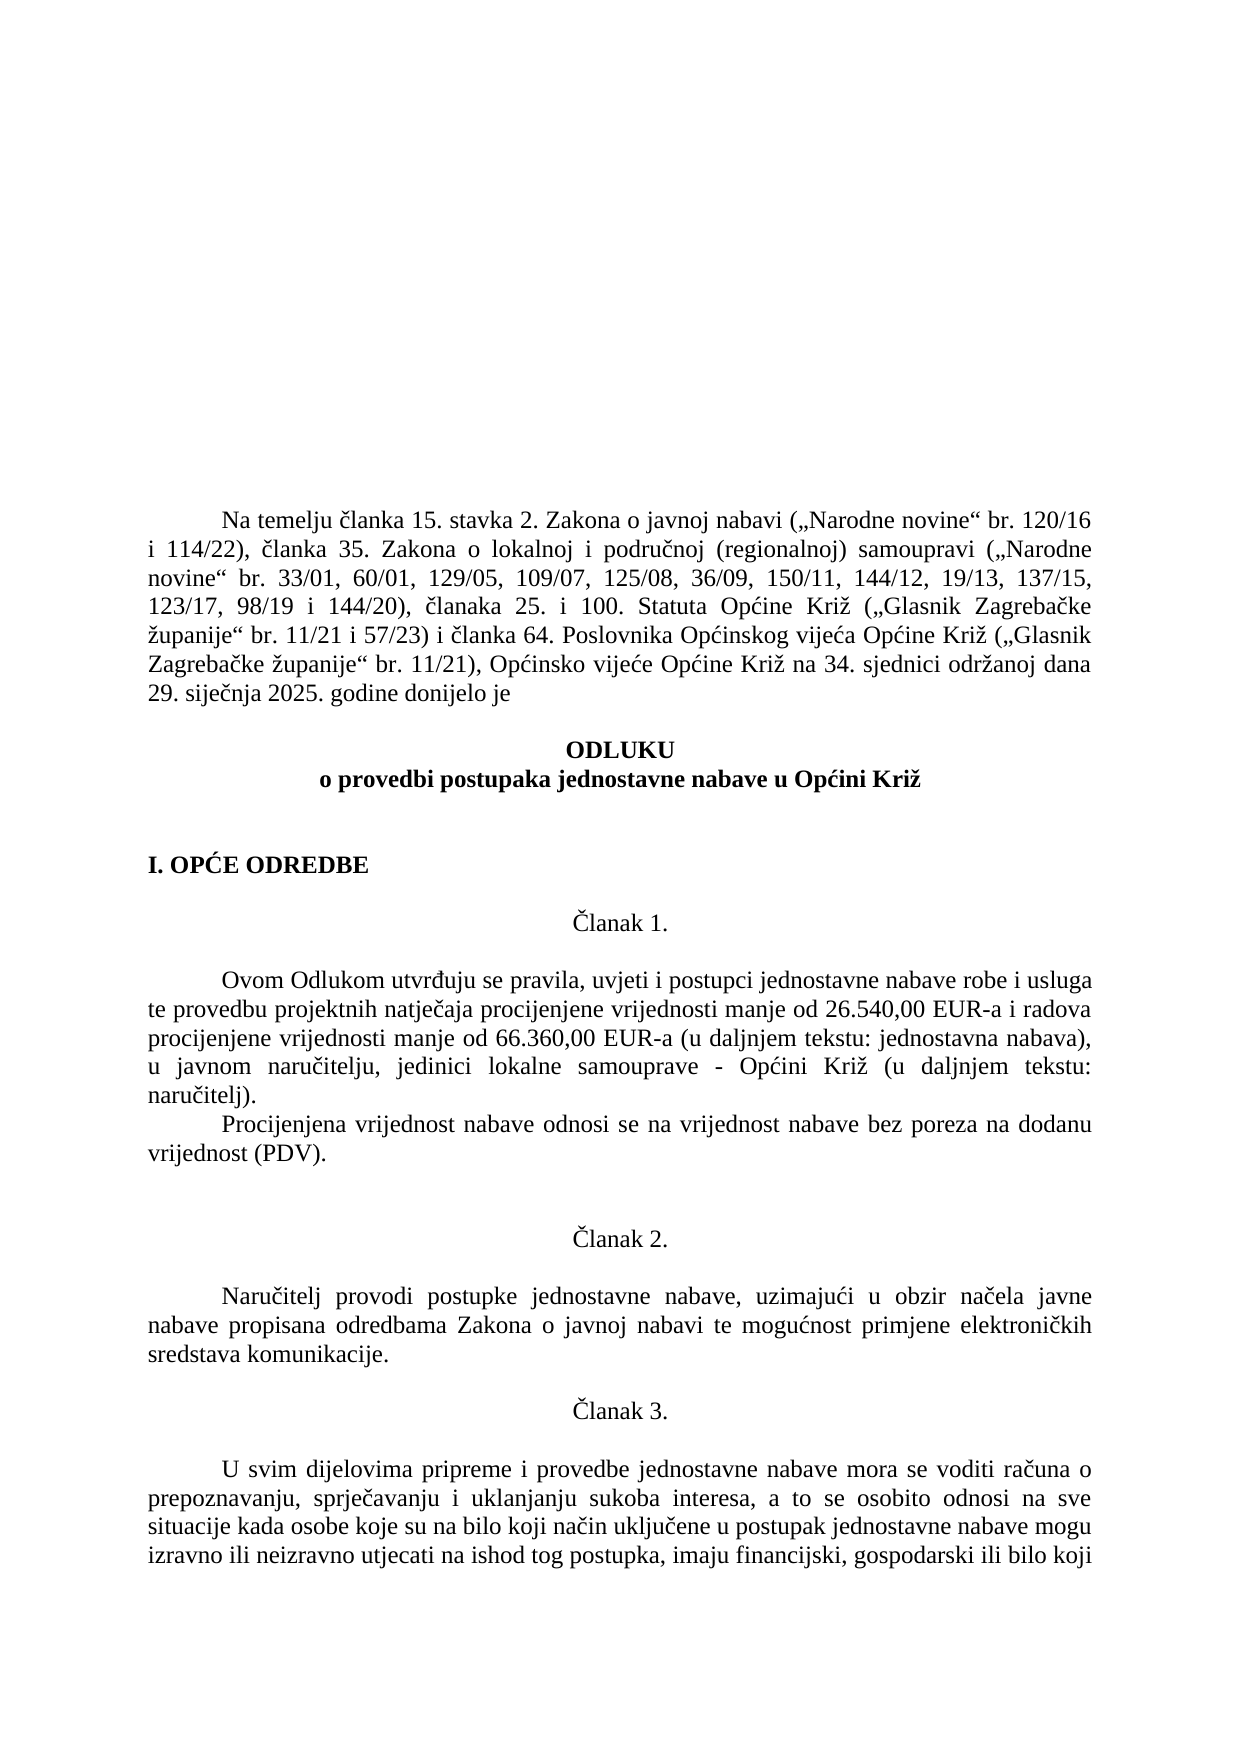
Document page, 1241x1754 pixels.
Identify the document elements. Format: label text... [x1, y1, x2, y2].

text Na temelju članka 15. stavka 2. Zakona o javnoj nabavi („Narodne novine“ br. 120/16 i 114/22), članka 35. Zakona o lokalnoj i područnoj (regionalnoj) samoupravi („Narodne novine“ br. 33/01, 60/01, 129/05, 109/07, 125/08, 36/09, 150/11, 144/12, 19/13, 137/15, 123/17, 98/19 i 144/20), članaka 25. i 100. Statuta Općine Križ („Glasnik Zagrebačke županije“ br. 11/21 i 57/23) i članka 64. Poslovnika Općinskog vijeća Općine Križ („Glasnik Zagrebačke županije“ br. 11/21), Općinsko vijeće Općine Križ na 34. sjednici održanoj dana 29. siječnja 2025. godine donijelo je [148, 505, 1093, 706]
text Naručitelj provodi postupke jednostavne nabave, uzimajući u obzir načela javne nabave propisana odredbama Zakona o javnoj nabavi te mogućnost primjene elektroničkih sredstava komunikacije. [148, 1281, 1093, 1368]
text ODLUKU [148, 735, 1093, 764]
text o provedbi postupaka jednostavne nabave u Općini Križ [148, 764, 1093, 793]
text Procijenjena vrijednost nabave odnosi se na vrijednost nabave bez poreza na dodanu vrijednost (PDV). [148, 1109, 1093, 1166]
text I. OPĆE ODREDBE [148, 850, 1093, 879]
text Članak 2. [148, 1224, 1093, 1253]
text Članak 3. [148, 1396, 1093, 1425]
text Ovom Odlukom utvrđuju se pravila, uvjeti i postupci jednostavne nabave robe i usluga te provedbu projektnih natječaja procijenjene vrijednosti manje od 26.540,00 EUR-a i radova procijenjene vrijednosti manje od 66.360,00 EUR-a (u daljnjem tekstu: jednostavna nabava), u javnom naručitelju, jedinici lokalne samouprave - Općini Križ (u daljnjem tekstu: naručitelj). [148, 965, 1093, 1109]
text Članak 1. [148, 908, 1093, 936]
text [148, 1454, 1093, 1569]
